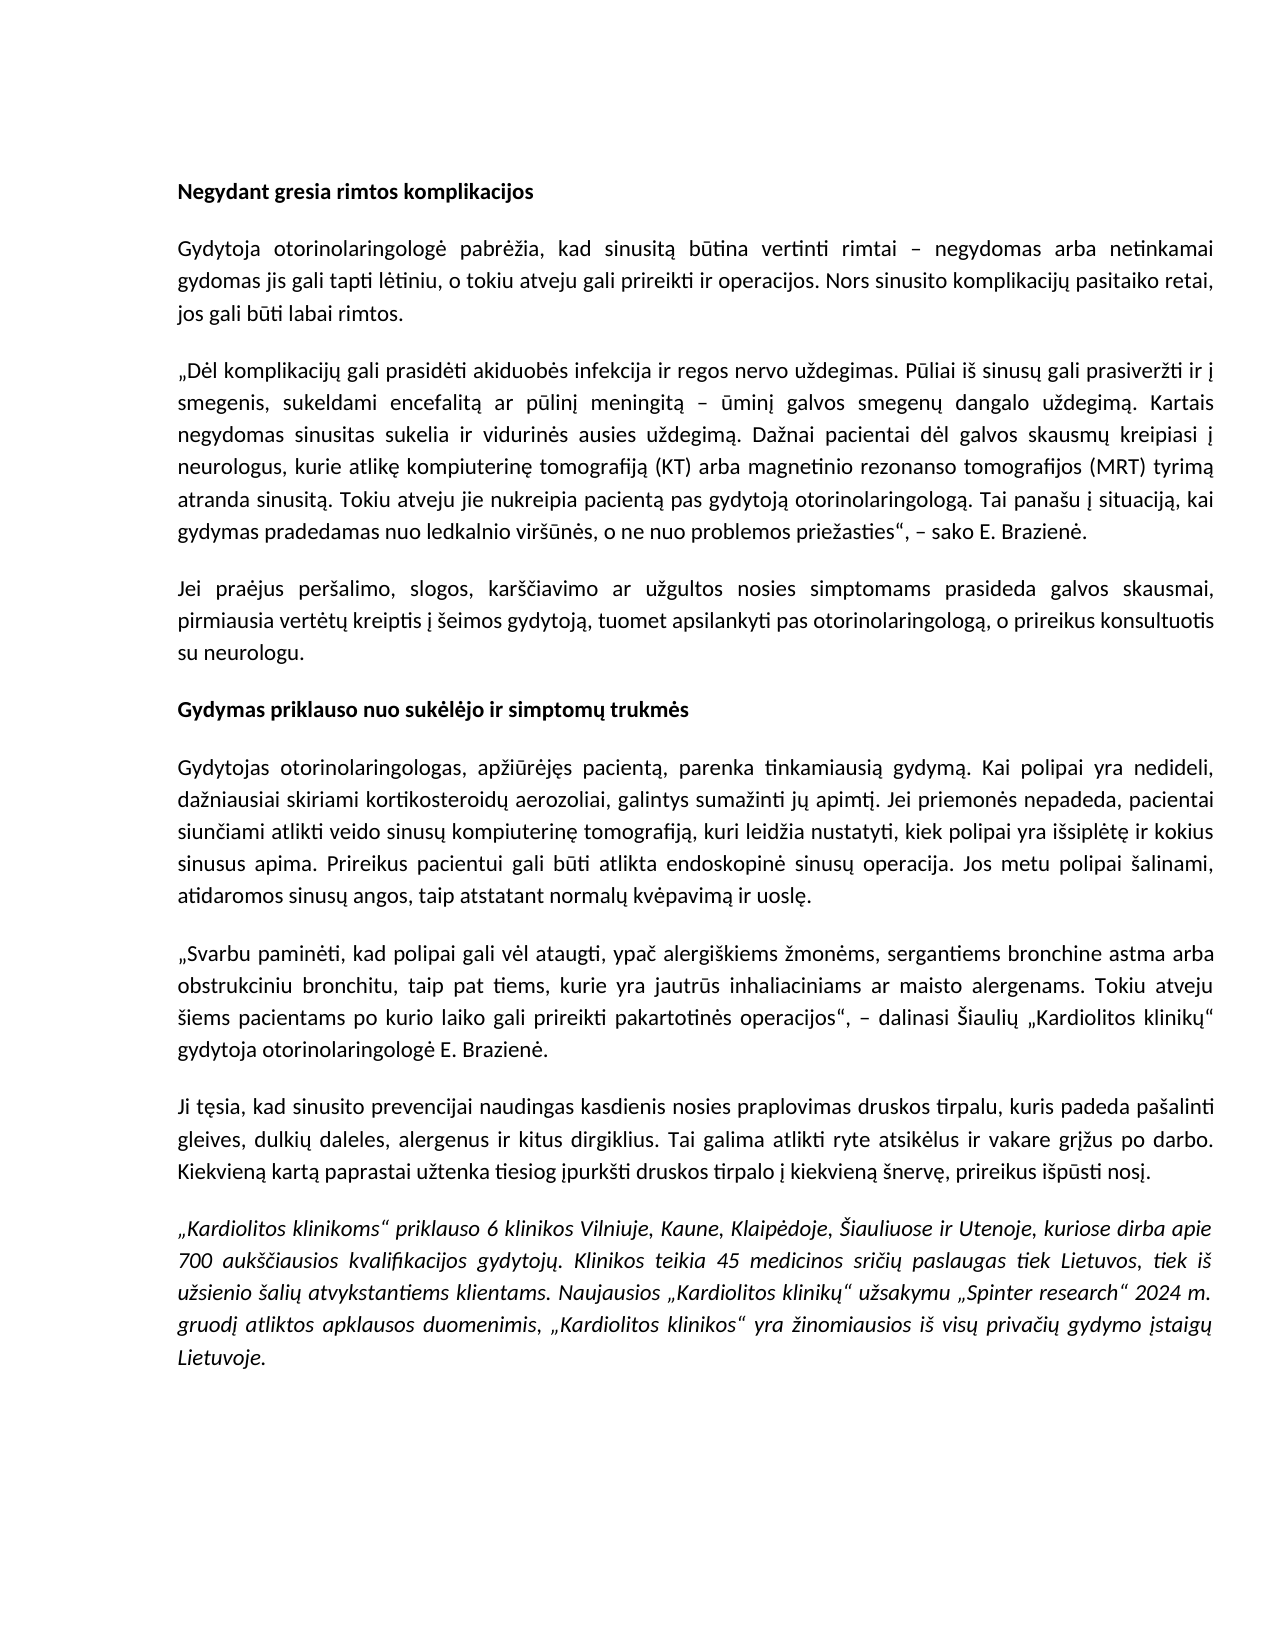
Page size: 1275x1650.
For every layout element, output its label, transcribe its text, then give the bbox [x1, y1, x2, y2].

text „Dėl komplikacijų gali prasidėti akiduobės infekcija ir regos nervo uždegimas. Pūliai iš sinusų gali prasiveržti ir į smegenis, sukeldami encefalitą ar pūlinį meningitą – ūminį galvos smegenų dangalo uždegimą. Kartais negydomas sinusitas sukelia ir vidurinės ausies uždegimą. Dažnai pacientai dėl galvos skausmų kreipiasi į neurologus, kurie atlikę kompiuterinę tomografiją (KT) arba magnetinio rezonanso tomografijos (MRT) tyrimą atranda sinusitą. Tokiu atveju jie nukreipia pacientą pas gydytoją otorinolaringologą. Tai panašu į situaciją, kai gydymas pradedamas nuo ledkalnio viršūnės, o ne nuo problemos priežasties“, – sako E. Brazienė. [177, 356, 1216, 545]
text Gydymas priklauso nuo sukėlėjo ir simptomų trukmės [177, 696, 1216, 724]
text „Svarbu paminėti, kad polipai gali vėl ataugti, ypač alergiškiems žmonėms, sergantiems bronchine astma arba obstrukciniu bronchitu, taip pat tiems, kurie yra jautrūs inhaliaciniams ar maisto alergenams. Tokiu atveju šiems pacientams po kurio laiko gali prireikti pakartotinės operacijos“, – dalinasi Šiaulių „Kardiolitos klinikų“ gydytoja otorinolaringologė E. Brazienė. [177, 939, 1216, 1063]
text Jei praėjus peršalimo, slogos, karščiavimo ar užgultos nosies simptomams prasideda galvos skausmai, pirmiausia vertėtų kreiptis į šeimos gydytoją, tuomet apsilankyti pas otorinolaringologą, o prireikus konsultuotis su neurologu. [177, 574, 1216, 666]
text Gydytoja otorinolaringologė pabrėžia, kad sinusitą būtina vertinti rimtai – negydomas arba netinkamai gydomas jis gali tapti lėtiniu, o tokiu atveju gali prireikti ir operacijos. Nors sinusito komplikacijų pasitaiko retai, jos gali būti labai rimtos. [177, 234, 1216, 327]
text Negydant gresia rimtos komplikacijos [177, 177, 1216, 205]
text Ji tęsia, kad sinusito prevencijai naudingas kasdienis nosies praplovimas druskos tirpalu, kuris padeda pašalinti gleives, dulkių daleles, alergenus ir kitus dirgiklius. Tai galima atlikti ryte atsikėlus ir vakare grįžus po darbo. Kiekvieną kartą paprastai užtenka tiesiog įpurkšti druskos tirpalo į kiekvieną šnervę, prireikus išpūsti nosį. [177, 1092, 1216, 1185]
text Gydytojas otorinolaringologas, apžiūrėjęs pacientą, parenka tinkamiausią gydymą. Kai polipai yra nedideli, dažniausiai skiriami kortikosteroidų aerozoliai, galintys sumažinti jų apimtį. Jei priemonės nepadeda, pacientai siunčiami atlikti veido sinusų kompiuterinę tomografiją, kuri leidžia nustatyti, kiek polipai yra išsiplėtę ir kokius sinusus apima. Prireikus pacientui gali būti atlikta endoskopinė sinusų operacija. Jos metu polipai šalinami, atidaromos sinusų angos, taip atstatant normalų kvėpavimą ir uoslę. [177, 753, 1216, 909]
text „Kardiolitos klinikoms“ priklauso 6 klinikos Vilniuje, Kaune, Klaipėdoje, Šiauliuose ir Utenoje, kuriose dirba apie 700 aukščiausios kvalifikacijos gydytojų. Klinikos teikia 45 medicinos sričių paslaugas tiek Lietuvos, tiek iš užsienio šalių atvykstantiems klientams. Naujausios „Kardiolitos klinikų“ užsakymu „Spinter research“ 2024 m. gruodį atliktos apklausos duomenimis, „Kardiolitos klinikos“ yra žinomiausios iš visų privačių gydymo įstaigų Lietuvoje. [177, 1214, 1216, 1371]
